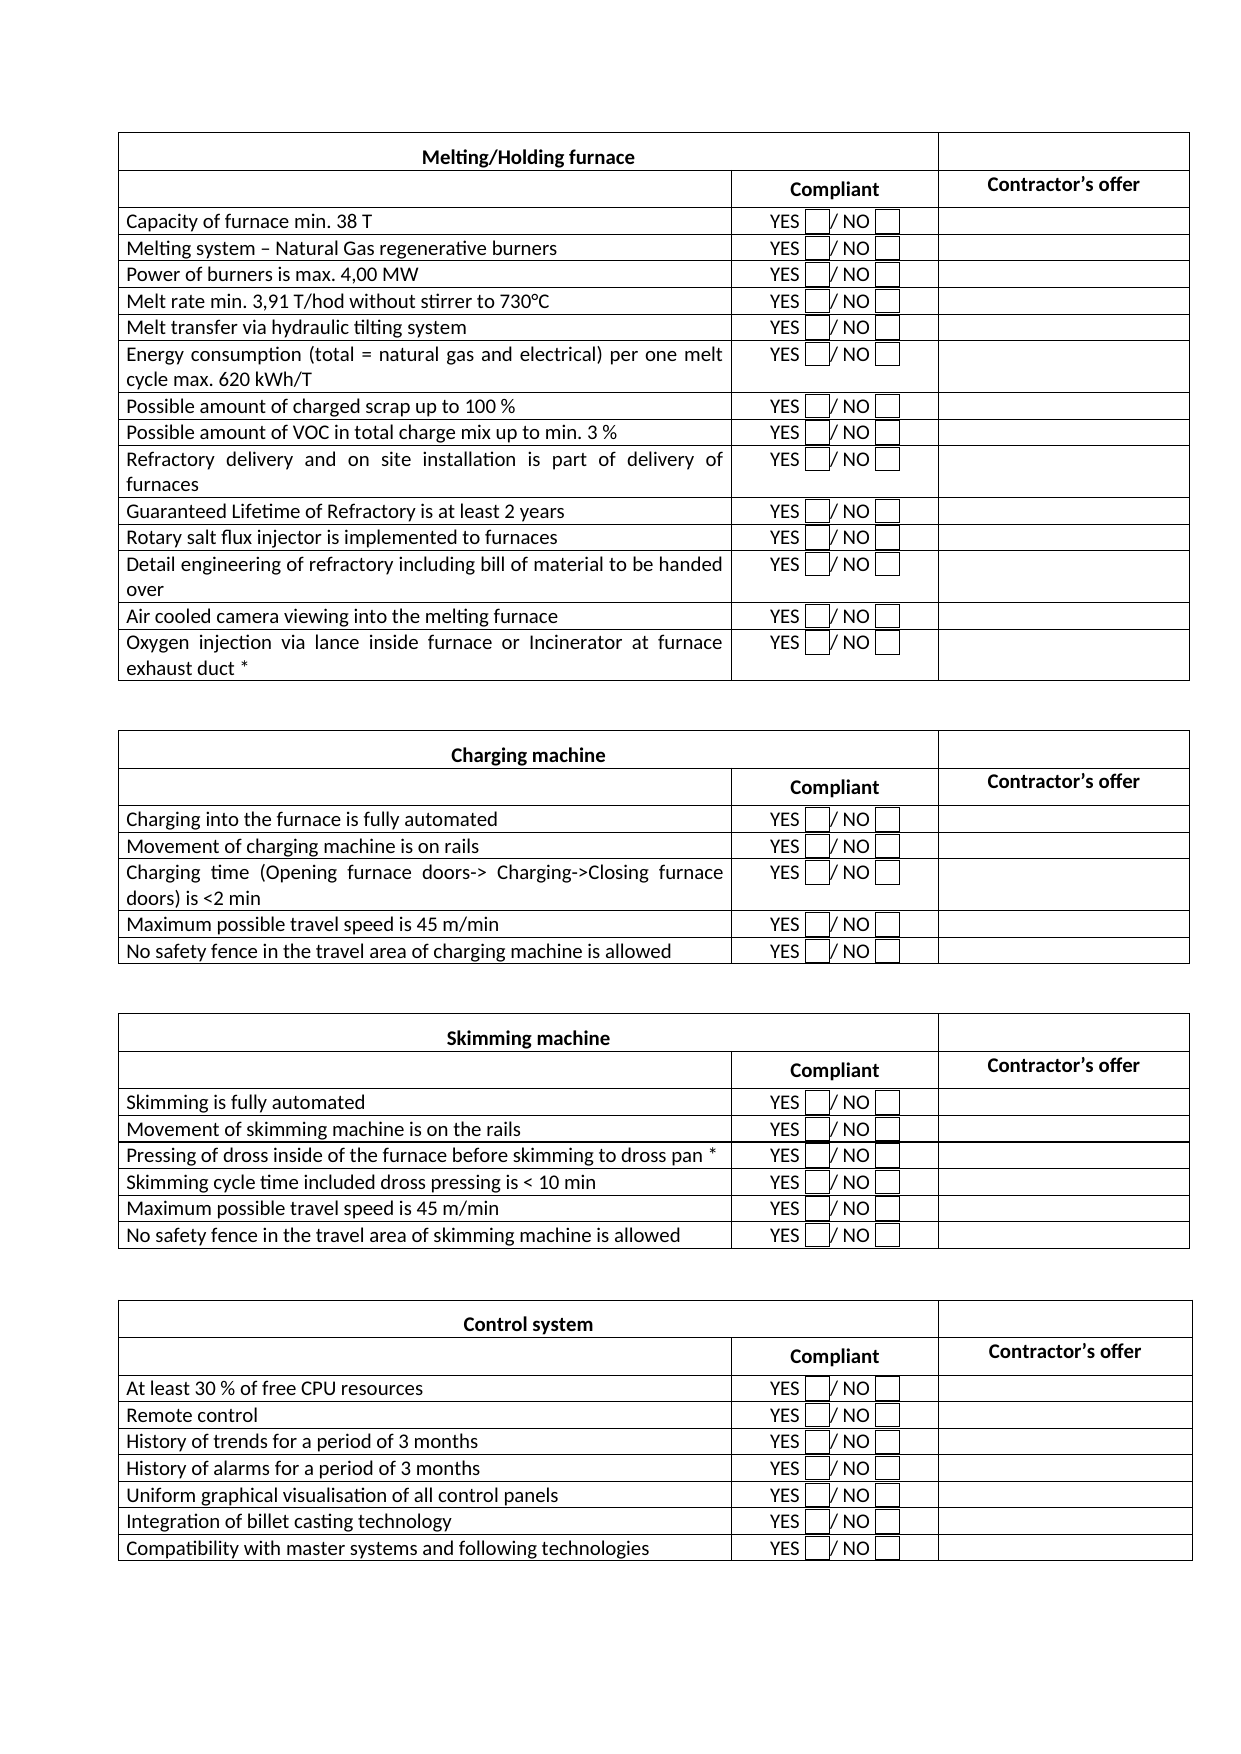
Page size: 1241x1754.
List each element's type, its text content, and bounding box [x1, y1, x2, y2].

table_cell YES / NO [732, 498, 938, 523]
table_cell YES / NO [732, 630, 938, 680]
table_cell At least 30 % of free CPU resources [119, 1376, 731, 1401]
table_cell YES / NO [732, 446, 938, 497]
table_cell Pressing of dross inside of the furnace before skimming to dross pan * [119, 1143, 731, 1168]
table_cell [119, 171, 731, 207]
table_cell YES / NO [900, 525, 938, 550]
table_cell Capacity of furnace min. 38 T [119, 208, 731, 234]
table_cell Compliant [732, 769, 938, 805]
table_cell YES / NO [732, 1455, 938, 1481]
table_cell Refractory delivery and on site installation is part of delivery of furnaces [119, 446, 731, 497]
table_cell Maximum possible travel speed is 45 m/min [119, 1196, 731, 1221]
table_cell YES / NO [732, 420, 805, 445]
table_cell YES / NO [732, 911, 938, 937]
table_cell [939, 446, 1189, 497]
table_cell Melt transfer via hydraulic tilting system [119, 315, 731, 340]
table_cell YES / NO [732, 1222, 938, 1248]
table_cell [939, 341, 1189, 392]
table_header Melting/Holding furnace [119, 133, 938, 170]
table_cell [939, 1508, 1192, 1534]
table_cell Energy consumption (total = natural gas and electrical) per one melt cycle max. 620 kWh/T [119, 341, 731, 392]
table_cell Skimming cycle time included dross pressing is < 10 min [119, 1169, 731, 1194]
table_cell [939, 288, 1189, 313]
table_cell Oxygen injection via lance inside furnace or Incinerator at furnace exhaust duct * [119, 630, 731, 680]
table_cell YES / NO [806, 1197, 829, 1220]
table_cell [939, 1535, 1192, 1560]
table_cell Remote control [119, 1402, 731, 1428]
table_cell YES / NO [876, 1377, 899, 1400]
table_cell [939, 498, 1189, 523]
table_cell YES / NO [830, 1196, 875, 1221]
table_cell YES / NO [732, 288, 938, 313]
table_cell [939, 1402, 1192, 1428]
table_cell YES / NO [806, 526, 829, 549]
table_cell YES / NO [732, 551, 938, 602]
table_cell YES / NO [830, 525, 875, 550]
table_cell [939, 1429, 1192, 1454]
table_cell YES / NO [732, 1089, 938, 1115]
table_cell [939, 1116, 1189, 1141]
table_cell Movement of skimming machine is on the rails [119, 1116, 731, 1141]
table_cell YES / NO [900, 1143, 938, 1168]
table_header Charging machine [119, 731, 938, 768]
table_cell [939, 208, 1189, 234]
table_cell [939, 1089, 1189, 1115]
table_cell YES / NO [876, 1144, 899, 1167]
table_cell YES / NO [876, 1197, 899, 1220]
table_cell YES / NO [806, 421, 829, 444]
table_cell [939, 1196, 1189, 1221]
table_cell Contractor’s offer [939, 769, 1189, 805]
table_cell Skimming is fully automated [119, 1089, 731, 1115]
table_header Skimming machine [119, 1014, 938, 1051]
table_cell [939, 833, 1189, 858]
table_cell Rotary salt flux injector is implemented to furnaces [119, 525, 731, 550]
table_cell [939, 806, 1189, 832]
table_header [939, 1014, 1189, 1051]
table_cell YES / NO [732, 315, 805, 340]
table_cell History of alarms for a period of 3 months [119, 1455, 731, 1481]
table_cell YES / NO [732, 1196, 805, 1221]
table_cell YES / NO [806, 1144, 829, 1167]
table_cell YES / NO [732, 393, 938, 418]
table_cell Guaranteed Lifetime of Refractory is at least 2 years [119, 498, 731, 523]
table_cell YES / NO [732, 208, 938, 234]
table_cell Integration of billet casting technology [119, 1508, 731, 1534]
table_cell Charging time (Opening furnace doors-> Charging->Closing furnace doors) is <2 min [119, 859, 731, 910]
table_cell Compliant [732, 1052, 938, 1088]
table_cell YES / NO [732, 235, 938, 260]
table_cell YES / NO [732, 938, 938, 963]
table_cell YES / NO [876, 421, 899, 444]
table_cell Detail engineering of refractory including bill of material to be handed over [119, 551, 731, 602]
table_cell [939, 1455, 1192, 1481]
table_cell [939, 1376, 1192, 1401]
table_cell YES / NO [806, 316, 829, 339]
table_cell [939, 551, 1189, 602]
table_cell [119, 1052, 731, 1088]
table_header [939, 731, 1189, 768]
table_cell YES / NO [732, 1376, 805, 1401]
table_cell [939, 235, 1189, 260]
table_cell YES / NO [876, 526, 899, 549]
table_cell [939, 1482, 1192, 1507]
table_cell YES / NO [830, 1143, 875, 1168]
table_cell Uniform graphical visualisation of all control panels [119, 1482, 731, 1507]
table_cell YES / NO [830, 1376, 875, 1401]
table_cell [939, 630, 1189, 680]
table_cell [939, 911, 1189, 937]
table_cell [939, 1143, 1189, 1168]
table_header [939, 1301, 1192, 1337]
table_cell [939, 1169, 1189, 1194]
table_cell YES / NO [732, 1429, 938, 1454]
table_cell Compliant [732, 1338, 938, 1374]
table_cell YES / NO [732, 261, 938, 287]
table_cell No safety fence in the travel area of charging machine is allowed [119, 938, 731, 963]
table_cell YES / NO [732, 1508, 938, 1534]
table_cell YES / NO [732, 806, 938, 832]
table_cell YES / NO [732, 525, 805, 550]
table_cell [939, 1222, 1189, 1248]
table_cell [939, 315, 1189, 340]
table_cell YES / NO [806, 1377, 829, 1400]
table_cell [939, 261, 1189, 287]
table_cell YES / NO [732, 1169, 938, 1194]
table_cell Melting system – Natural Gas regenerative burners [119, 235, 731, 260]
table_header [939, 133, 1189, 170]
table_cell YES / NO [732, 1482, 938, 1507]
table_cell YES / NO [732, 1143, 805, 1168]
table_cell [939, 393, 1189, 418]
table_cell History of trends for a period of 3 months [119, 1429, 731, 1454]
table_cell [939, 420, 1189, 445]
table_cell [939, 525, 1189, 550]
table_cell No safety fence in the travel area of skimming machine is allowed [119, 1222, 731, 1248]
table_cell YES / NO [900, 1196, 938, 1221]
table_cell Compatibility with master systems and following technologies [119, 1535, 731, 1560]
table_cell [939, 938, 1189, 963]
table_header Control system [119, 1301, 938, 1337]
table_cell Possible amount of charged scrap up to 100 % [119, 393, 731, 418]
table_cell Possible amount of VOC in total charge mix up to min. 3 % [119, 420, 731, 445]
table_cell Movement of charging machine is on rails [119, 833, 731, 858]
table_cell YES / NO [830, 315, 875, 340]
table_cell Power of burners is max. 4,00 MW [119, 261, 731, 287]
table_cell YES / NO [732, 1535, 938, 1560]
table_cell Contractor’s offer [939, 1338, 1192, 1374]
table_cell YES / NO [732, 603, 938, 628]
table_cell Contractor’s offer [939, 1052, 1189, 1088]
table_cell YES / NO [900, 315, 938, 340]
table_cell Contractor’s offer [939, 171, 1189, 207]
table_cell [119, 769, 731, 805]
table_cell YES / NO [876, 316, 899, 339]
table_cell Maximum possible travel speed is 45 m/min [119, 911, 731, 937]
table_cell Melt rate min. 3,91 T/hod without stirrer to 730°C [119, 288, 731, 313]
table_cell Charging into the furnace is fully automated [119, 806, 731, 832]
table_cell YES / NO [900, 420, 938, 445]
table_cell YES / NO [900, 1376, 938, 1401]
table_cell YES / NO [732, 1402, 938, 1428]
table_cell YES / NO [732, 859, 938, 910]
table_cell Compliant [732, 171, 938, 207]
table_cell [939, 603, 1189, 628]
table_cell YES / NO [732, 1116, 938, 1141]
table_cell [939, 859, 1189, 910]
table_cell Air cooled camera viewing into the melting furnace [119, 603, 731, 628]
table_cell YES / NO [732, 833, 938, 858]
table_cell YES / NO [732, 341, 938, 392]
table_cell [119, 1338, 731, 1374]
table_cell YES / NO [830, 420, 875, 445]
